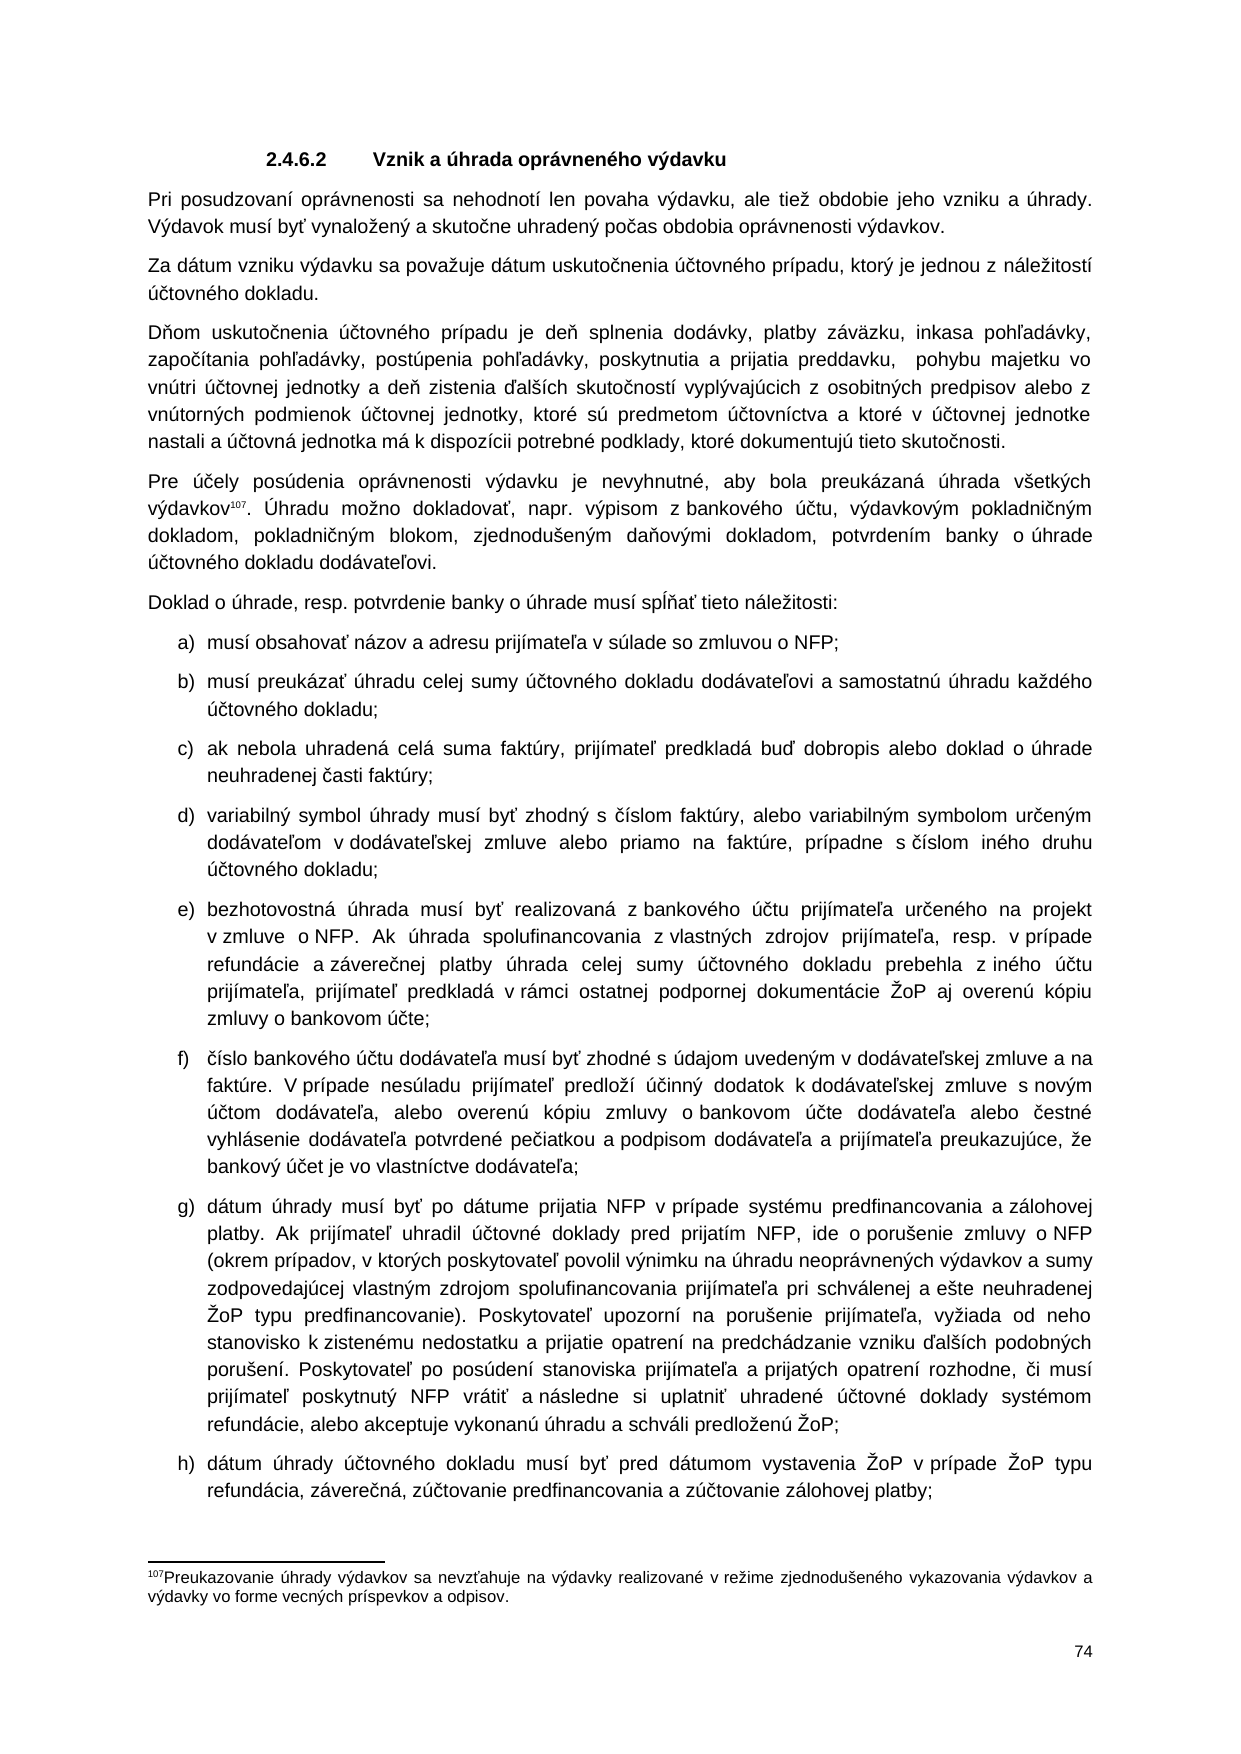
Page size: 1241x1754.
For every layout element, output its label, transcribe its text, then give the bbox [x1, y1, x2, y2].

list ak nebola uhradená celá suma faktúry, prijímateľ predkladá buď dobropis alebo doklad o úhrade neuhradenej časti faktúry; [177, 737, 1092, 787]
list variabilný symbol úhrady musí byť zhodný s číslom faktúry, alebo variabilným symbolom určeným dodávateľom v dodávateľskej zmluve alebo priamo na faktúre, prípadne s číslom iného druhu účtovného dokladu; [177, 804, 1092, 881]
list číslo bankového účtu dodávateľa musí byť zhodné s údajom uvedeným v dodávateľskej zmluve a na faktúre. V prípade nesúladu prijímateľ predloží účinný dodatok k dodávateľskej zmluve s novým účtom dodávateľa, alebo overenú kópiu zmluvy o bankovom účte dodávateľa alebo čestné vyhlásenie dodávateľa potvrdené pečiatkou a podpisom dodávateľa a prijímateľa preukazujúce, že bankový účet je vo vlastníctve dodávateľa; [177, 1046, 1092, 1178]
list bezhotovostná úhrada musí byť realizovaná z bankového účtu prijímateľa určeného na projekt v zmluve o NFP. Ak úhrada spolufinancovania z vlastných zdrojov prijímateľa, resp. v prípade refundácie a záverečnej platby úhrada celej sumy účtovného dokladu prebehla z iného účtu prijímateľa, prijímateľ predkladá v rámci ostatnej podpornej dokumentácie ŽoP aj overenú kópiu zmluvy o bankovom účte; [177, 898, 1092, 1029]
text Dňom uskutočnenia účtovného prípadu je deň splnenia dodávky, platby záväzku, inkasa pohľadávky, započítania pohľadávky, postúpenia pohľadávky, poskytnutia a prijatia preddavku, pohybu majetku vo vnútri účtovnej jednotky a deň zistenia ďalších skutočností vyplývajúcich z osobitných predpisov alebo z vnútorných podmienok účtovnej jednotky, ktoré sú predmetom účtovníctva a ktoré v účtovnej jednotke nastali a účtovná jednotka má k dispozícii potrebné podklady, ktoré dokumentujú tieto skutočnosti. [148, 321, 1092, 453]
subtitle Vznik a úhrada oprávneného výdavku [266, 148, 1092, 170]
text Pri posudzovaní oprávnenosti sa nehodnotí len povaha výdavku, ale tiež obdobie jeho vzniku a úhrady. Výdavok musí byť vynaložený a skutočne uhradený počas obdobia oprávnenosti výdavkov. [148, 187, 1092, 237]
text Pre účely posúdenia oprávnenosti výdavku je nevyhnutné, aby bola preukázaná úhrada všetkých výdavkov. Úhradu možno dokladovať, napr. výpisom z bankového účtu, výdavkovým pokladničným dokladom, pokladničným blokom, zjednodušeným daňovými dokladom, potvrdením banky o úhrade účtovného dokladu dodávateľovi. [148, 469, 1092, 574]
list musí preukázať úhradu celej sumy účtovného dokladu dodávateľovi a samostatnú úhradu každého účtovného dokladu; [177, 670, 1092, 720]
text Doklad o úhrade, resp. potvrdenie banky o úhrade musí spĺňať tieto náležitosti: [148, 591, 1092, 613]
list musí obsahovať názov a adresu prijímateľa v súlade so zmluvou o NFP; [177, 631, 1092, 653]
list dátum úhrady musí byť po dátume prijatia NFP v prípade systému predfinancovania a zálohovej platby. Ak prijímateľ uhradil účtovné doklady pred prijatím NFP, ide o porušenie zmluvy o NFP (okrem prípadov, v ktorých poskytovateľ povolil výnimku na úhradu neoprávnených výdavkov a sumy zodpovedajúcej vlastným zdrojom spolufinancovania prijímateľa pri schválenej a ešte neuhradenej ŽoP typu predfinancovanie). Poskytovateľ upozorní na porušenie prijímateľa, vyžiada od neho stanovisko k zistenému nedostatku a prijatie opatrení na predchádzanie vzniku ďalších podobných porušení. Poskytovateľ po posúdení stanoviska prijímateľa a prijatých opatrení rozhodne, či musí prijímateľ poskytnutý NFP vrátiť a následne si uplatniť uhradené účtovné doklady systémom refundácie, alebo akceptuje vykonanú úhradu a schváli predloženú ŽoP; [177, 1195, 1092, 1435]
list dátum úhrady účtovného dokladu musí byť pred dátumom vystavenia ŽoP v prípade ŽoP typu refundácia, záverečná, zúčtovanie predfinancovania a zúčtovanie zálohovej platby; [177, 1452, 1092, 1502]
text Za dátum vzniku výdavku sa považuje dátum uskutočnenia účtovného prípadu, ktorý je jednou z náležitostí účtovného dokladu. [148, 254, 1092, 304]
